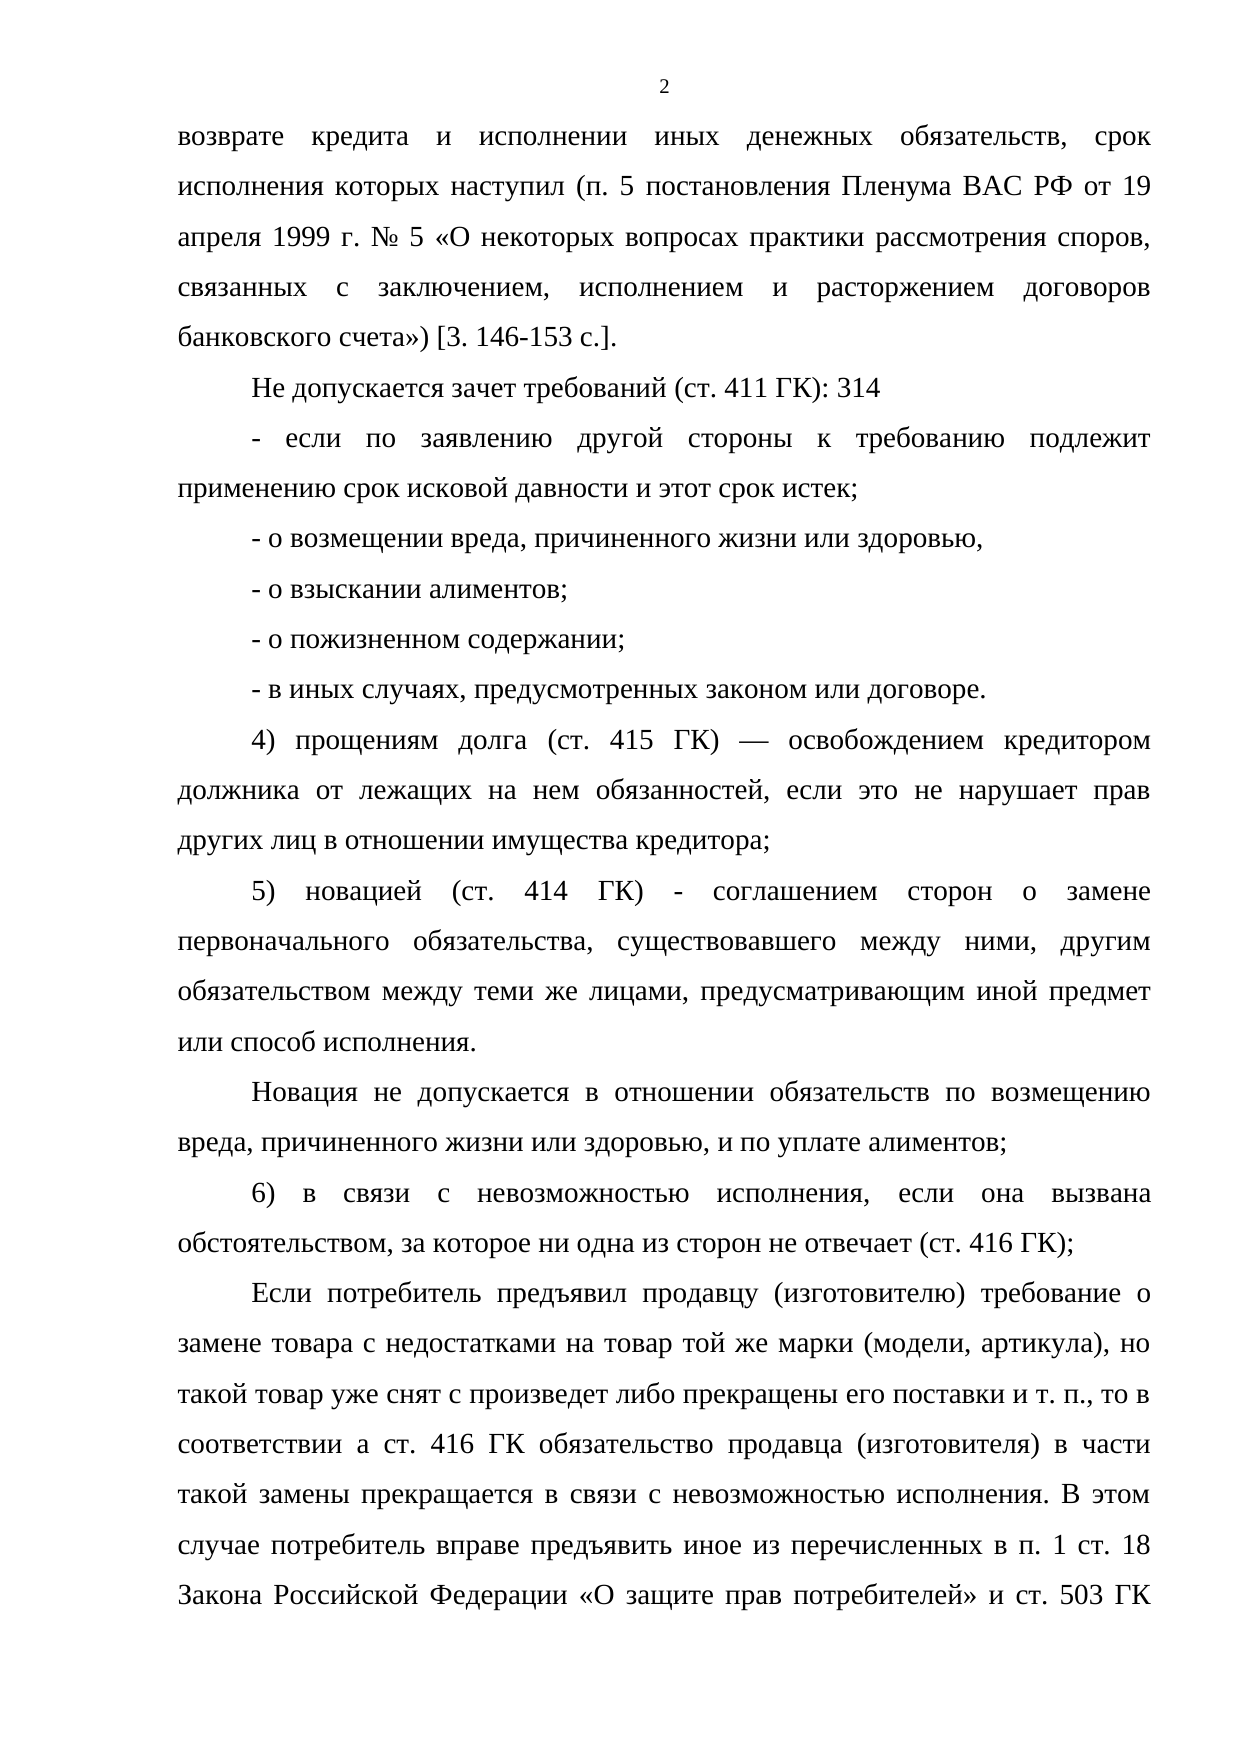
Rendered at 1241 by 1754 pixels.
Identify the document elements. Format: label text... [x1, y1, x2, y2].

text - о взыскании алиментов; [177, 571, 1152, 604]
text - если по заявлению другой стороны к требованию подлежит применению срок исковой давности и этот срок истек; [177, 420, 1152, 504]
text 5) новацией (ст. 414 ГК) - соглашением сторон о замене первоначального обязательства, существовавшего между ними, другим обязательством между теми же лицами, предусматривающим иной предмет или способ исполнения. [177, 873, 1152, 1057]
text - о возмещении вреда, причиненного жизни или здоровью, [177, 521, 1152, 554]
text - в иных случаях, предусмотренных законом или договоре. [177, 672, 1152, 705]
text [177, 1275, 1152, 1611]
text 4) прощениям долга (ст. 415 ГК) — освобождением кредитором должника от лежащих на нем обязанностей, если это не нарушает прав других лиц в отношении имущества кредитора; [177, 722, 1152, 856]
text - о пожизненном содержании; [177, 621, 1152, 655]
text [177, 118, 1152, 353]
text Новация не допускается в отношении обязательств по возмещению вреда, причиненного жизни или здоровью, и по уплате алиментов; [177, 1074, 1152, 1158]
text 6) в связи с невозможностью исполнения, если она вызвана обстоятельством, за которое ни одна из сторон не отвечает (ст. 416 ГК); [177, 1175, 1152, 1258]
text Не допускается зачет требований (ст. 411 ГК): 314 [177, 370, 1152, 403]
